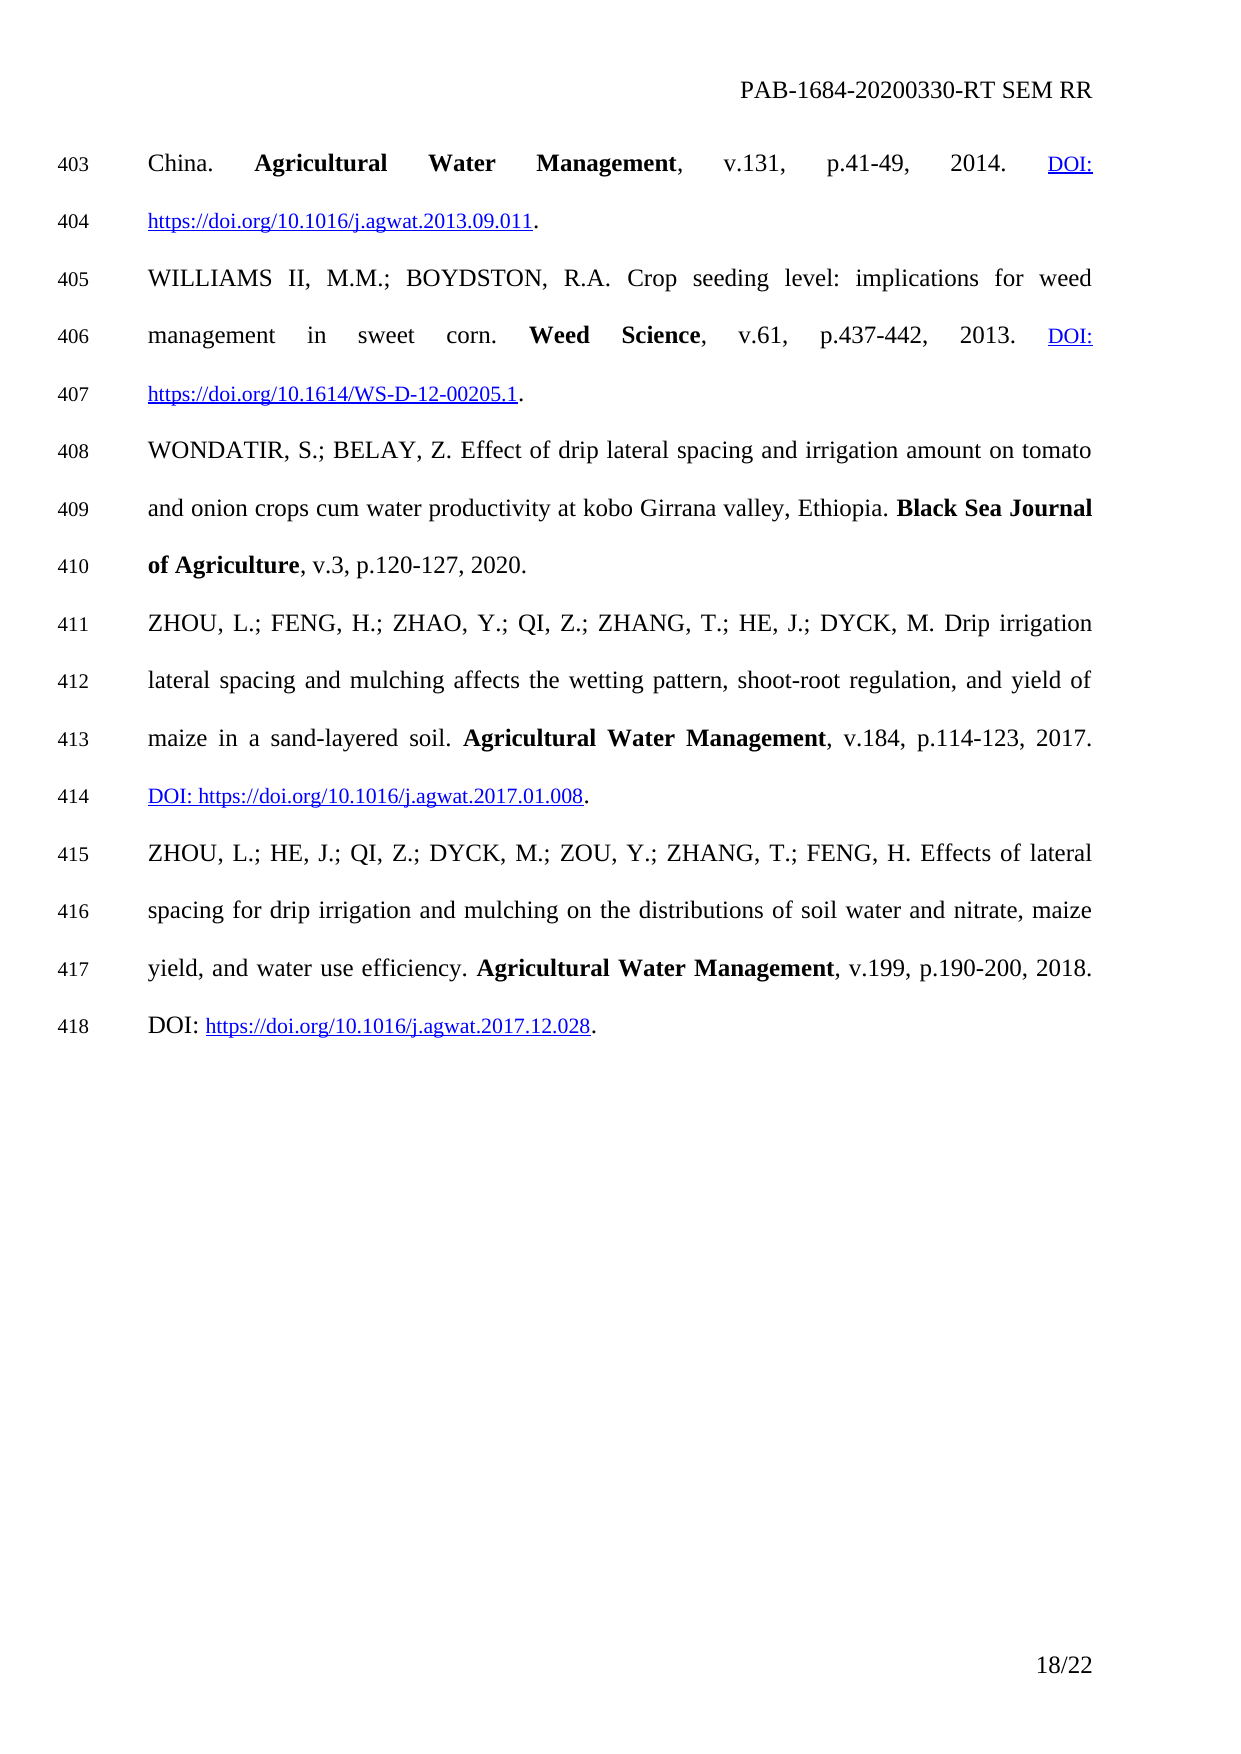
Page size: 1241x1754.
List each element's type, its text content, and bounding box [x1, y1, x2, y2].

text Williams ii, M.M.; Boydston, R.A. Crop seeding level: implications for weed management in sweet corn. Weed Science, v.61, p.437-442, 2013. DOI: https://doi.org/10.1614/WS-D-12-00205.1. [148, 263, 1092, 406]
text Wondatir, S.; Belay, Z. Effect of drip lateral spacing and irrigation amount on tomato and onion crops cum water productivity at kobo Girrana valley, Ethiopia. Black Sea Journal of Agriculture, v.3, p.120-127, 2020. [148, 435, 1092, 579]
text Zhou, L.; Feng, H.; Zhao, Y.; Qi, Z.; Zhang, T.; He, J.; Dyck, M. Drip irrigation lateral spacing and mulching affects the wetting pattern, shoot-root regulation, and yield of maize in a sand-layered soil. Agricultural Water Management, v.184, p.114-123, 2017. DOI: https://doi.org/10.1016/j.agwat.2017.01.008. [148, 608, 1092, 809]
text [148, 148, 1092, 234]
text Zhou, L.; He, J.; Qi, Z.; Dyck, M.; Zou, Y.; Zhang, T.; Feng, H. Effects of lateral spacing for drip irrigation and mulching on the distributions of soil water and nitrate, maize yield, and water use efficiency. Agricultural Water Management, v.199, p.190-200, 2018. DOI: https://doi.org/10.1016/j.agwat.2017.12.028. [148, 838, 1092, 1039]
